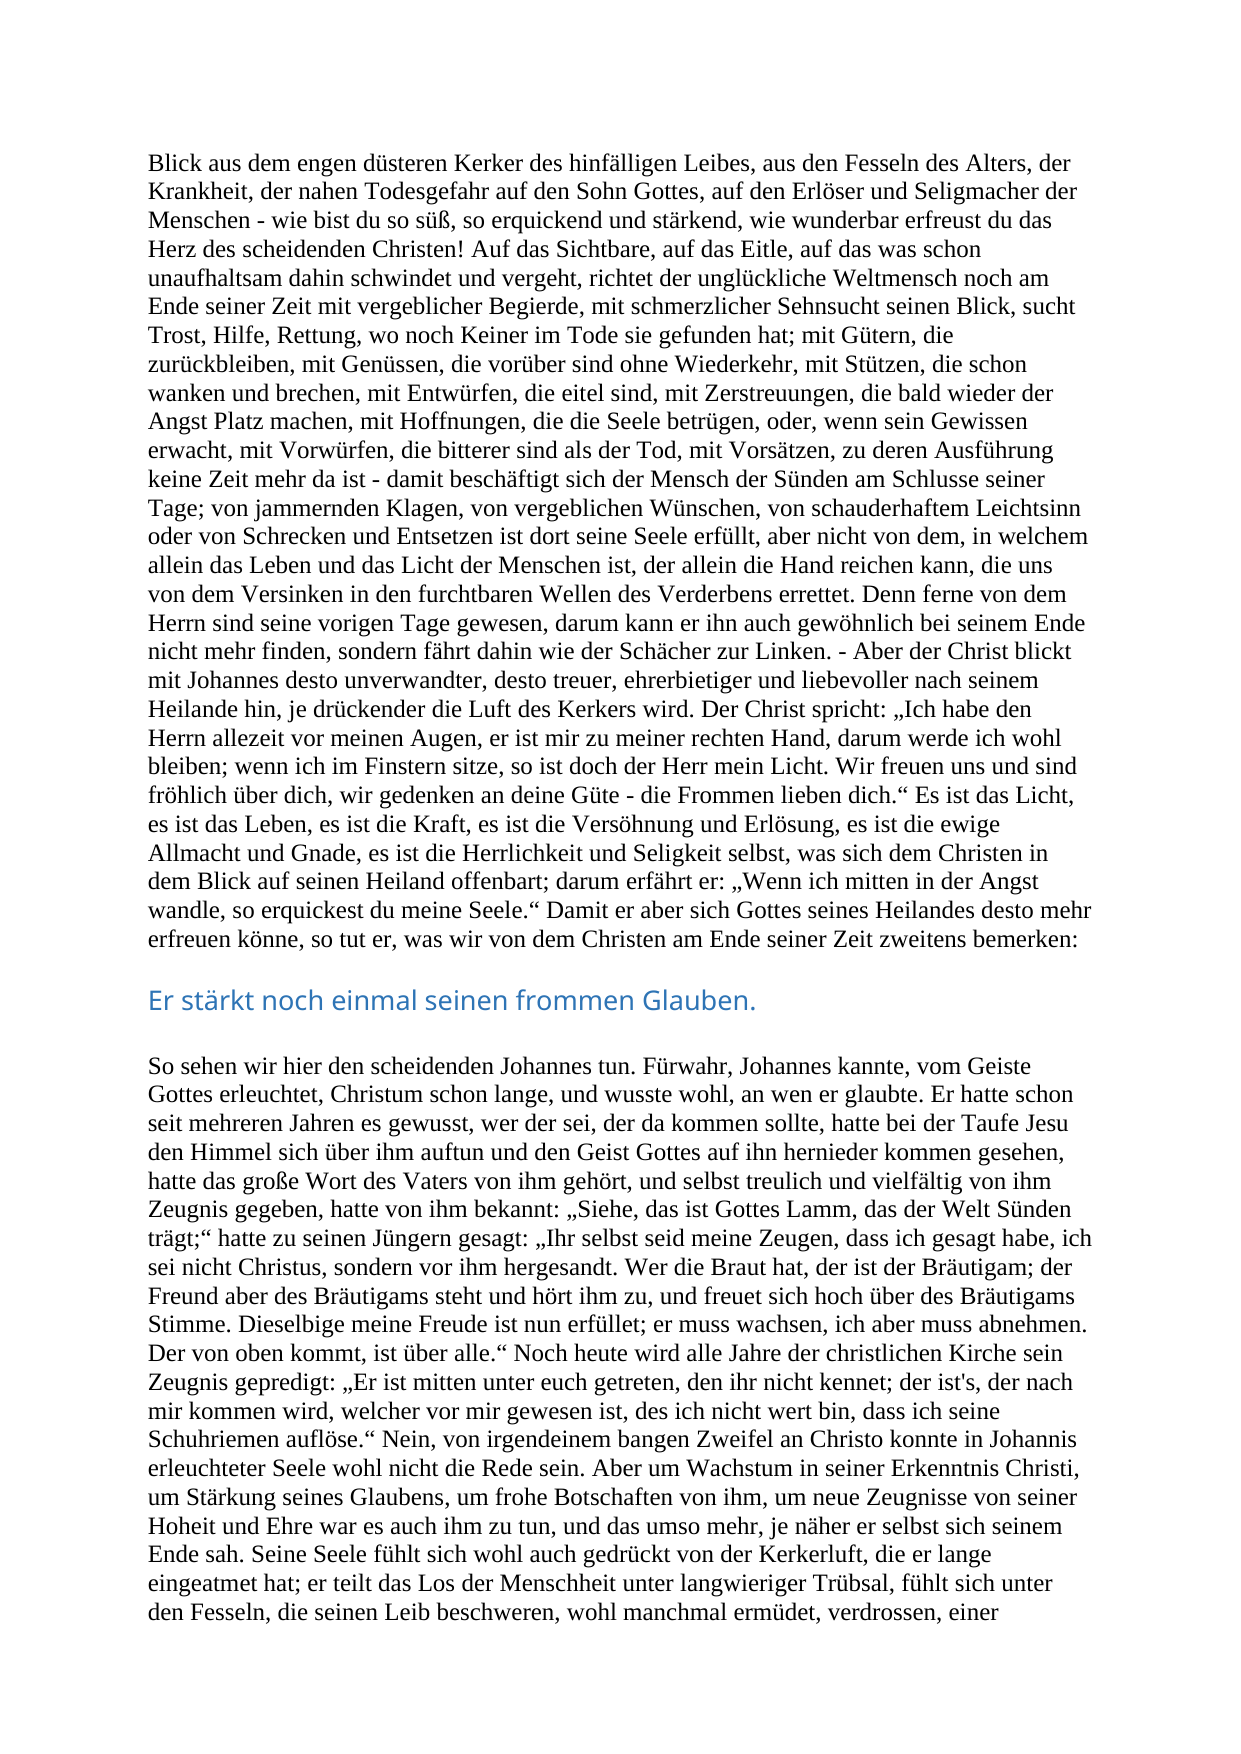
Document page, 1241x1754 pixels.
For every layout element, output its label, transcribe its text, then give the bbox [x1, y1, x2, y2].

subtitle Er stärkt noch einmal seinen frommen Glauben. [148, 982, 1093, 1019]
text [148, 1051, 1093, 1626]
text Blick aus dem engen düsteren Kerker des hinfälligen Leibes, aus den Fesseln des Alters, der Krankheit, der nahen Todesgefahr auf den Sohn Gottes, auf den Erlöser und Seligmacher der Menschen - wie bist du so süß, so erquickend und stärkend, wie wunderbar erfreust du das Herz des scheidenden Christen! Auf das Sichtbare, auf das Eitle, auf das was schon unaufhaltsam dahin schwindet und vergeht, richtet der unglückliche Weltmensch noch am Ende seiner Zeit mit vergeblicher Begierde, mit schmerzlicher Sehnsucht seinen Blick, sucht Trost, Hilfe, Rettung, wo noch Keiner im Tode sie gefunden hat; mit Gütern, die zurückbleiben, mit Genüssen, die vorüber sind ohne Wiederkehr, mit Stützen, die schon wanken und brechen, mit Entwürfen, die eitel sind, mit Zerstreuungen, die bald wieder der Angst Platz machen, mit Hoffnungen, die die Seele betrügen, oder, wenn sein Gewissen erwacht, mit Vorwürfen, die bitterer sind als der Tod, mit Vorsätzen, zu deren Ausführung keine Zeit mehr da ist - damit beschäftigt sich der Mensch der Sünden am Schlusse seiner Tage; von jammernden Klagen, von vergeblichen Wünschen, von schauderhaftem Leichtsinn oder von Schrecken und Entsetzen ist dort seine Seele erfüllt, aber nicht von dem, in welchem allein das Leben und das Licht der Menschen ist, der allein die Hand reichen kann, die uns von dem Versinken in den furchtbaren Wellen des Verderbens errettet. Denn ferne von dem Herrn sind seine vorigen Tage gewesen, darum kann er ihn auch gewöhnlich bei seinem Ende nicht mehr finden, sondern fährt dahin wie der Schächer zur Linken. - Aber der Christ blickt mit Johannes desto unverwandter, desto treuer, ehrerbietiger und liebevoller nach seinem Heilande hin, je drückender die Luft des Kerkers wird. Der Christ spricht: „Ich habe den Herrn allezeit vor meinen Augen, er ist mir zu meiner rechten Hand, darum werde ich wohl bleiben; wenn ich im Finstern sitze, so ist doch der Herr mein Licht. Wir freuen uns und sind fröhlich über dich, wir gedenken an deine Güte - die Frommen lieben dich.“ Es ist das Licht, es ist das Leben, es ist die Kraft, es ist die Versöhnung und Erlösung, es ist die ewige Allmacht und Gnade, es ist die Herrlichkeit und Seligkeit selbst, was sich dem Christen in dem Blick auf seinen Heiland offenbart; darum erfährt er: „Wenn ich mitten in der Angst wandle, so erquickest du meine Seele.“ Damit er aber sich Gottes seines Heilandes desto mehr erfreuen könne, so tut er, was wir von dem Christen am Ende seiner Zeit zweitens bemerken: [148, 148, 1093, 953]
